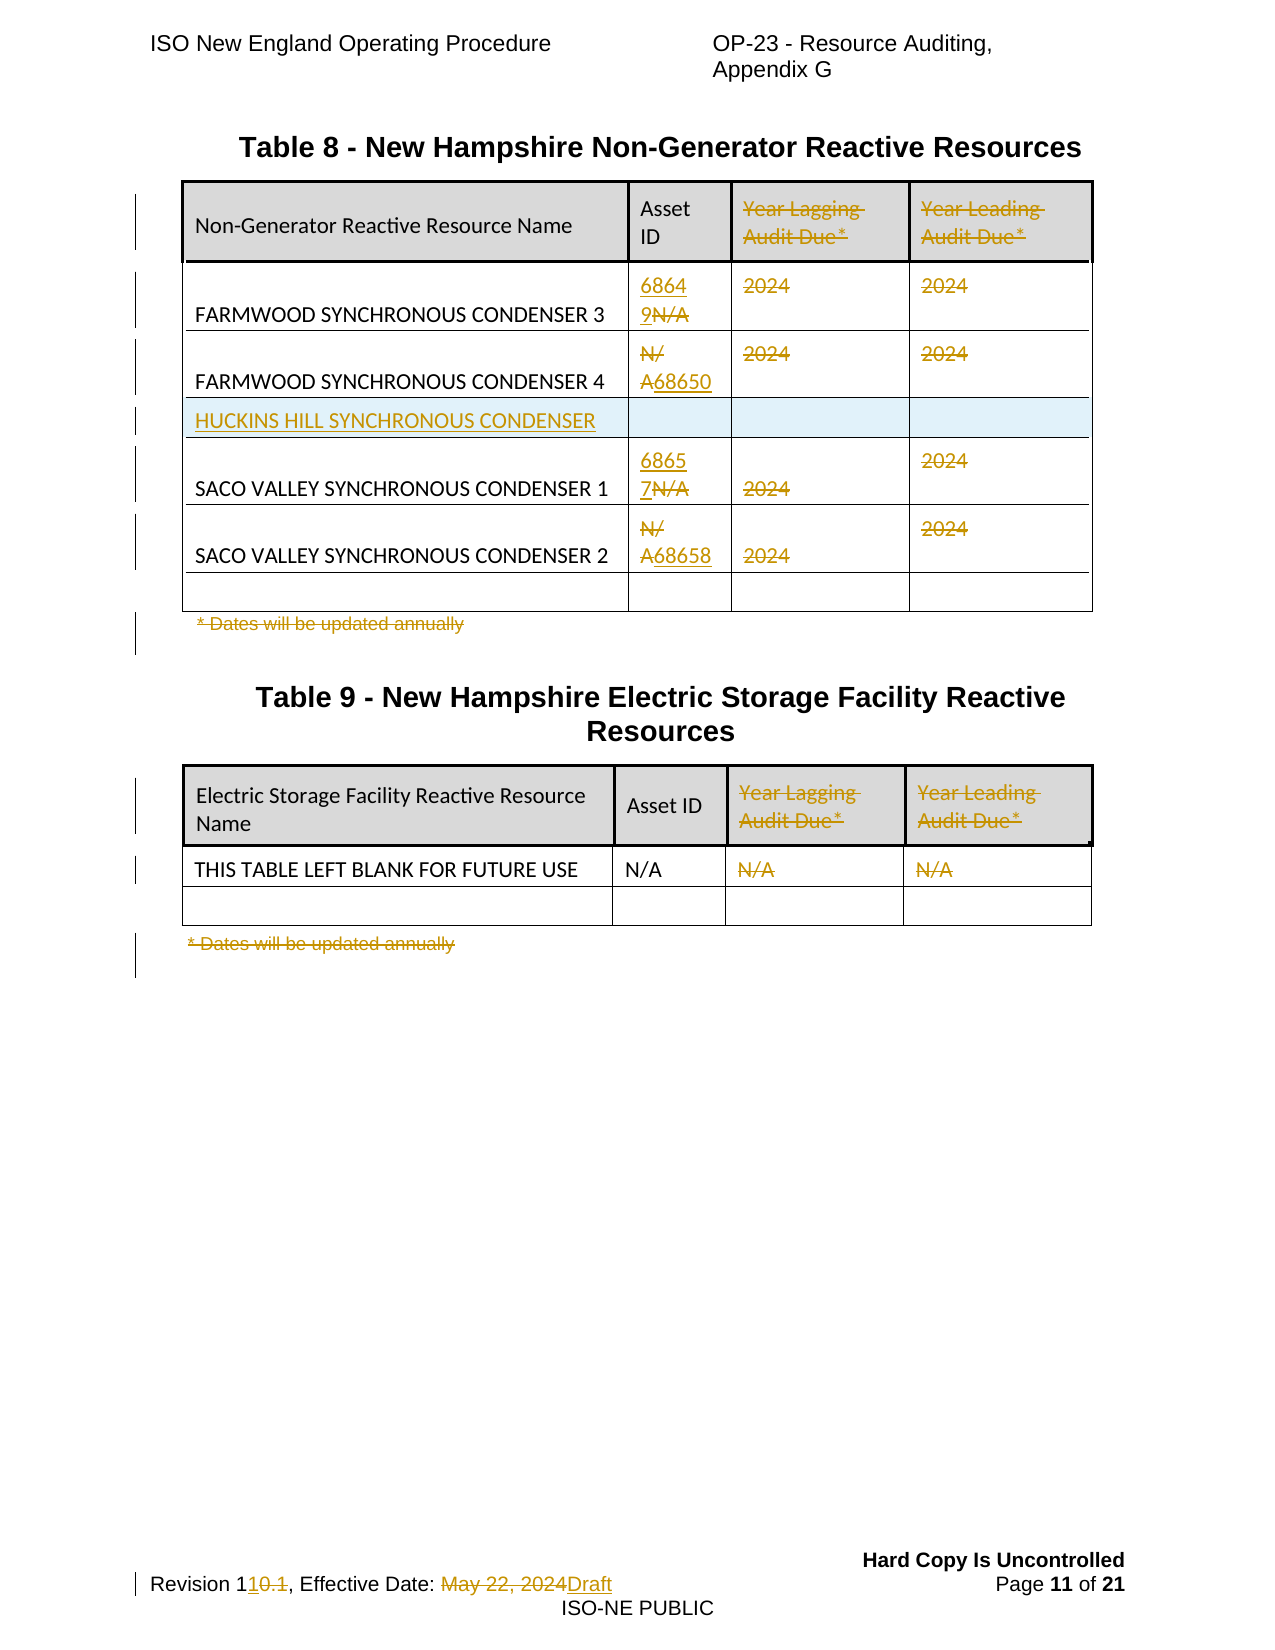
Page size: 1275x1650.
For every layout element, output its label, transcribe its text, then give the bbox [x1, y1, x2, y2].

table_header [733, 183, 908, 260]
table_cell [629, 331, 731, 397]
table_cell [732, 263, 909, 330]
table_header Non-Generator Reactive Resource Name [184, 183, 627, 260]
subtitle Table 8 - New Hampshire Non-Generator Reactive Resources [196, 130, 1125, 163]
table_cell SACO VALLEY SYNCHRONOUS CONDENSER 1 [183, 437, 628, 504]
table_cell [910, 437, 1092, 504]
table_cell [629, 263, 731, 330]
table_cell [726, 887, 903, 925]
table_cell [910, 504, 1092, 572]
table_cell [732, 505, 909, 572]
table_cell [732, 438, 909, 504]
table_cell FARMWOOD SYNCHRONOUS CONDENSER 3 [183, 260, 628, 330]
table_header Asset ID [630, 183, 730, 260]
table_cell N/A [613, 847, 725, 886]
table_cell [629, 505, 731, 572]
table_header Asset ID [616, 767, 726, 844]
table_cell THIS TABLE LEFT BLANK FOR FUTURE USE [183, 847, 612, 886]
table_cell [629, 438, 731, 504]
table_header [907, 767, 1091, 844]
table_cell [183, 572, 628, 611]
table_header [729, 767, 904, 844]
table_cell [183, 887, 612, 925]
table_cell [904, 847, 1091, 886]
table_cell [732, 573, 909, 611]
table_cell SACO VALLEY SYNCHRONOUS CONDENSER 2 [183, 504, 628, 572]
table_header Electric Storage Facility Reactive Resource Name [185, 767, 613, 844]
table_cell [613, 887, 725, 925]
table_header [911, 183, 1091, 260]
table_cell [910, 330, 1092, 397]
table_cell [732, 331, 909, 397]
subtitle Table 9 - New Hampshire Electric Storage Facility Reactive Resources [196, 680, 1125, 747]
table_cell [904, 887, 1091, 925]
table_cell [726, 847, 903, 886]
table_cell [629, 573, 731, 611]
table_cell FARMWOOD SYNCHRONOUS CONDENSER 4 [183, 330, 628, 397]
table_cell [910, 572, 1092, 611]
table_cell [910, 260, 1092, 330]
